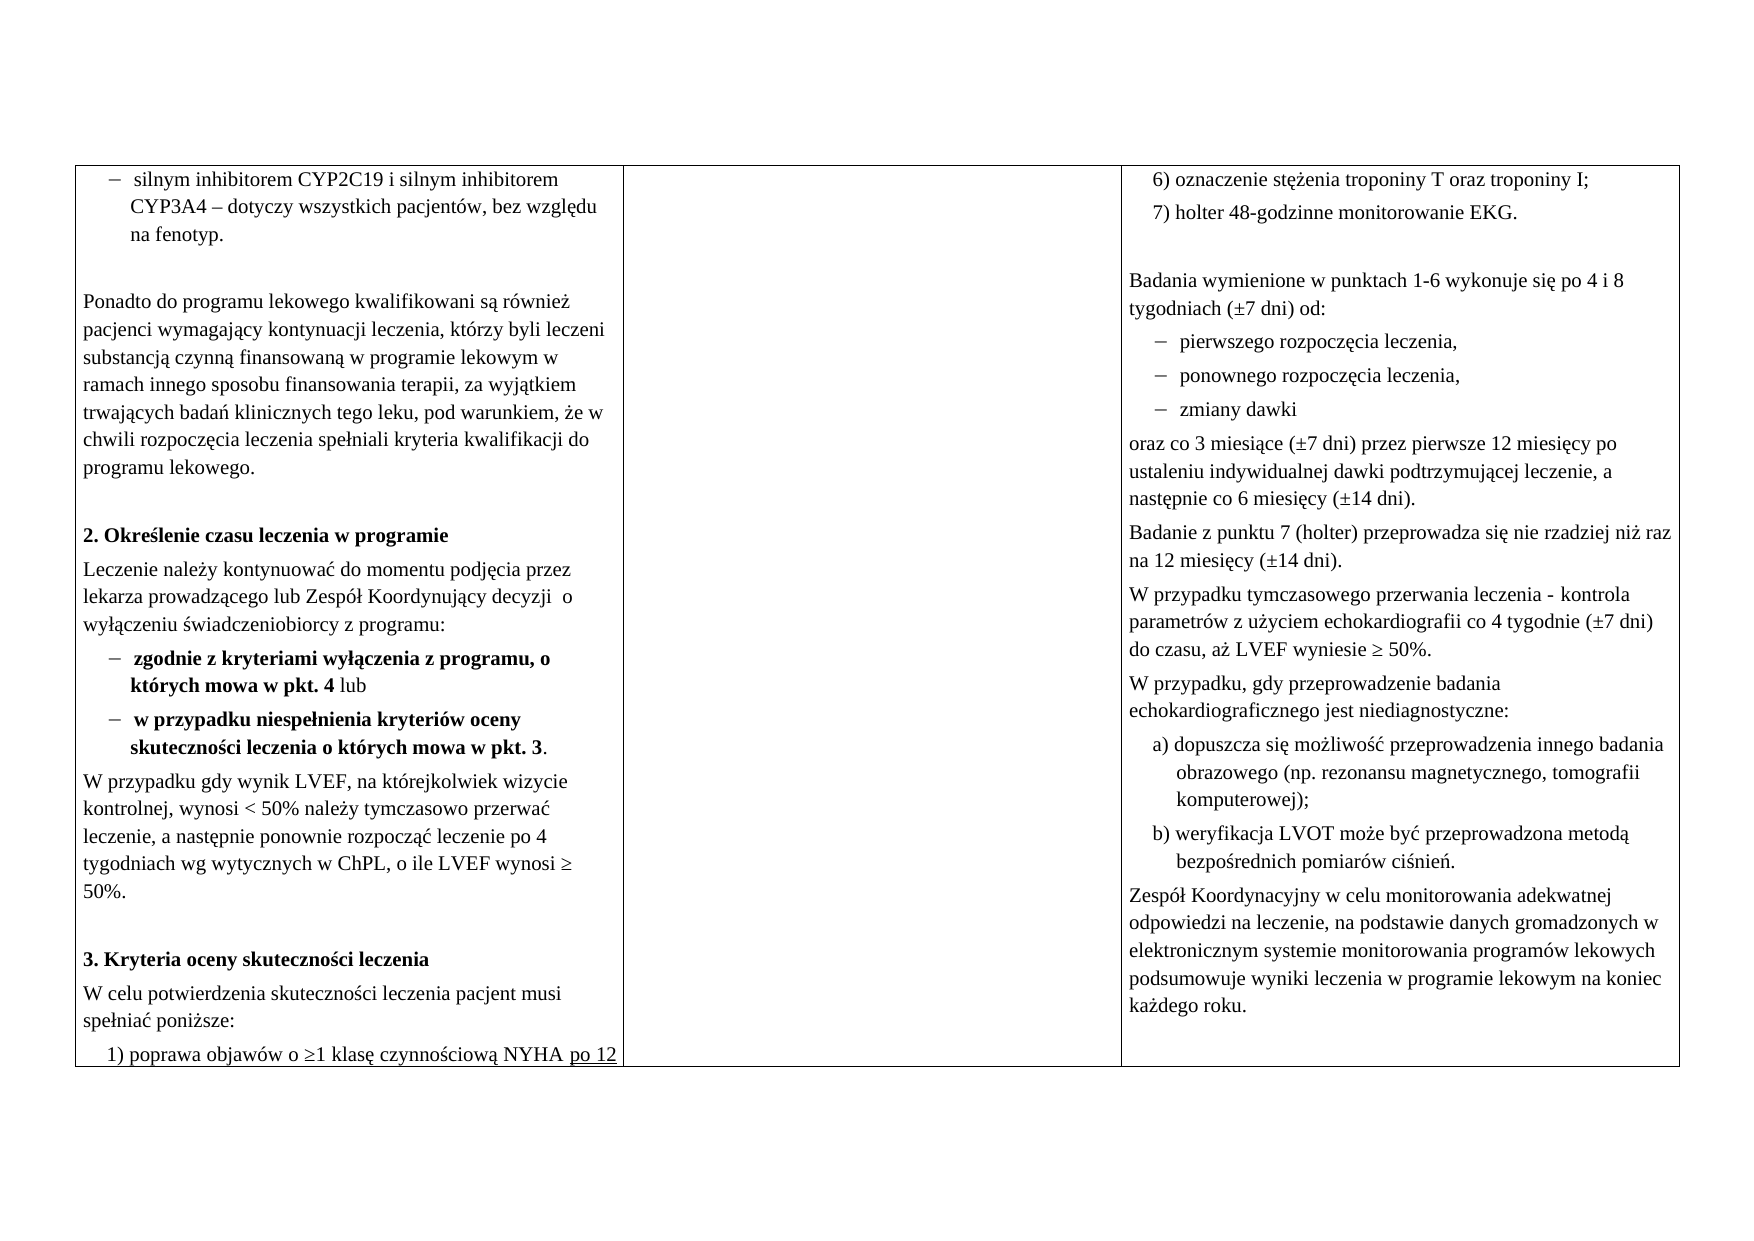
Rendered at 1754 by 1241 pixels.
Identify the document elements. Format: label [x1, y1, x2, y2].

table_cell [76, 166, 623, 1066]
table_cell [624, 166, 1121, 1066]
table_cell [1122, 166, 1679, 1066]
